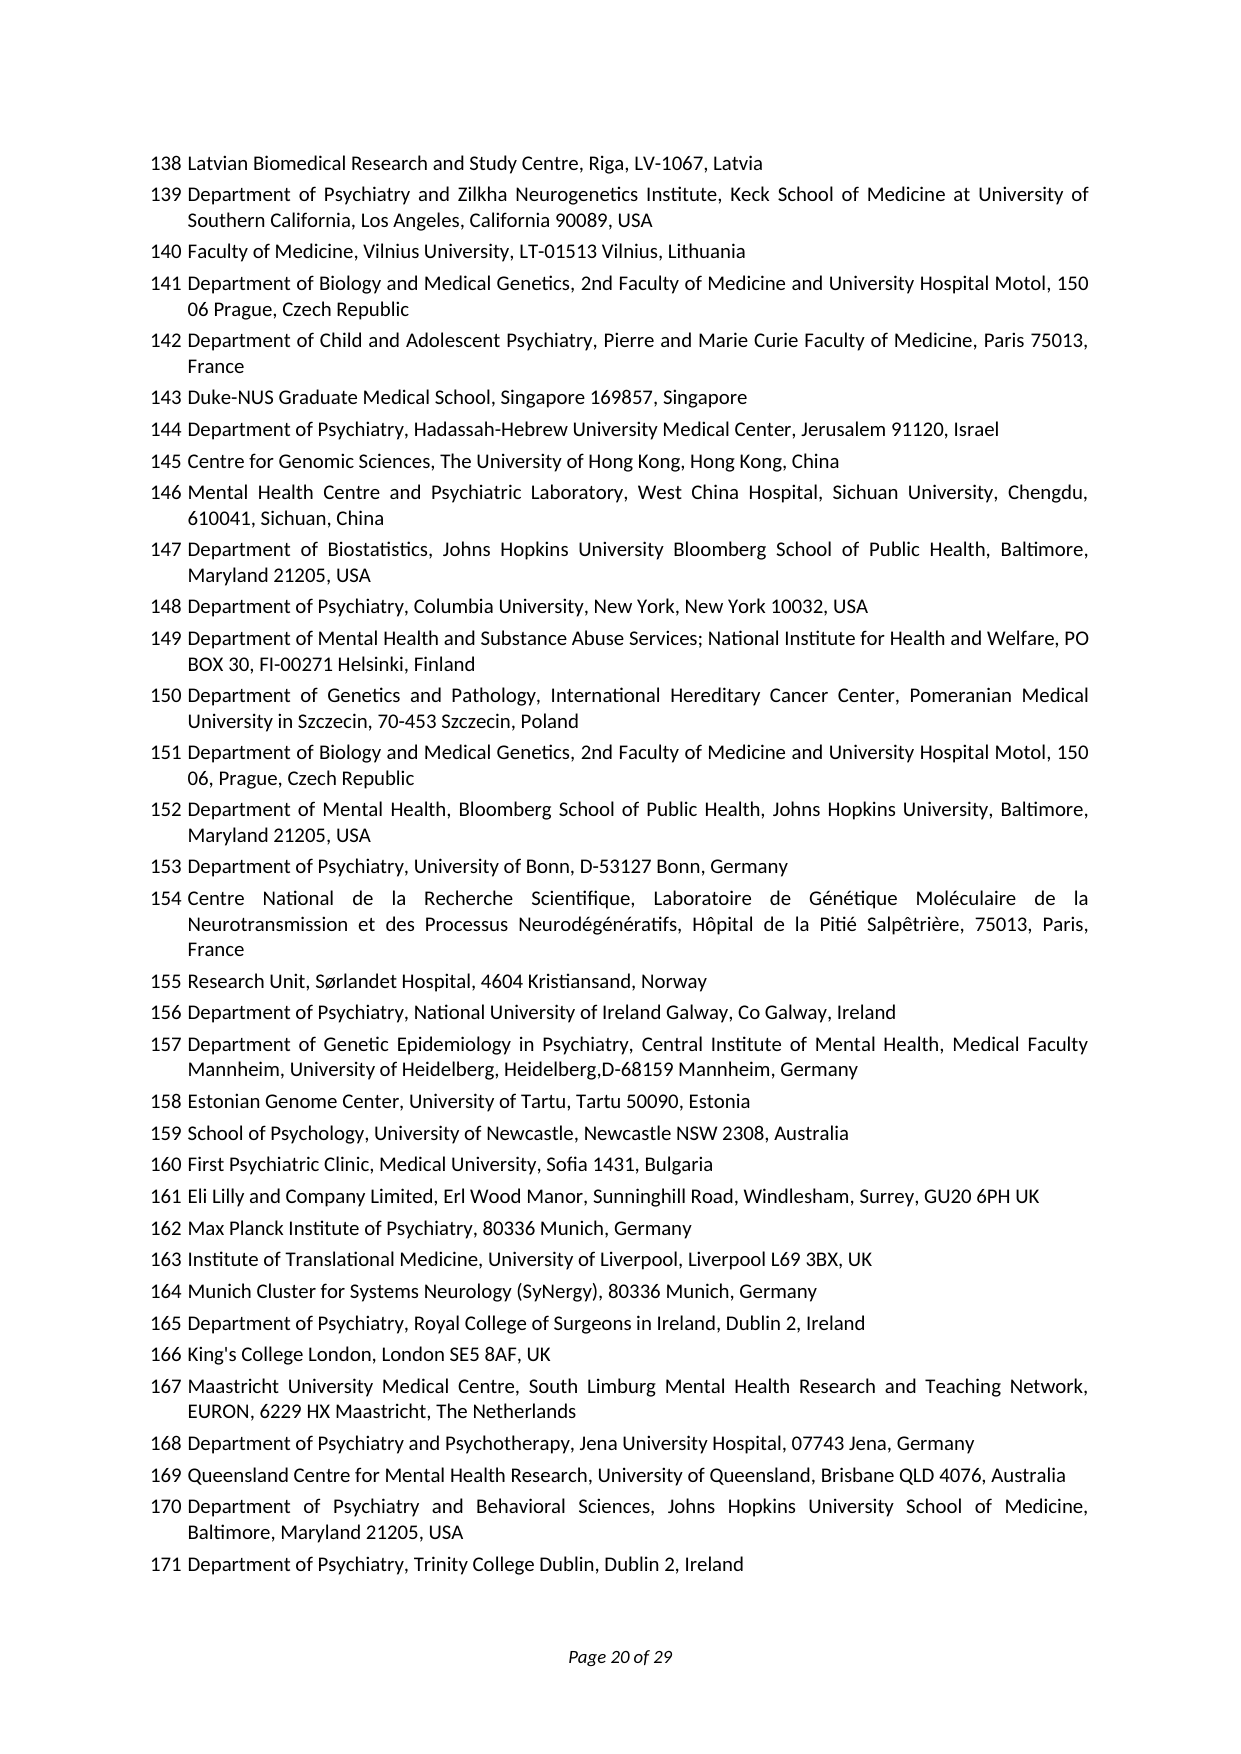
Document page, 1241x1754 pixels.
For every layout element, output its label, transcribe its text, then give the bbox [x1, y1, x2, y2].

text 159 School of Psychology, University of Newcastle, Newcastle NSW 2308, Australia [150, 1120, 1090, 1145]
text 155 Research Unit, Sørlandet Hospital, 4604 Kristiansand, Norway [150, 968, 1090, 993]
text 150 Department of Genetics and Pathology, International Hereditary Cancer Center, Pomeranian Medical University in Szczecin, 70-453 Szczecin, Poland [150, 682, 1090, 733]
text 146 Mental Health Centre and Psychiatric Laboratory, West China Hospital, Sichuan University, Chengdu, 610041, Sichuan, China [150, 479, 1090, 530]
text 168 Department of Psychiatry and Psychotherapy, Jena University Hospital, 07743 Jena, Germany [150, 1430, 1090, 1456]
text 153 Department of Psychiatry, University of Bonn, D-53127 Bonn, Germany [150, 854, 1090, 879]
text 141 Department of Biology and Medical Genetics, 2nd Faculty of Medicine and University Hospital Motol, 150 06 Prague, Czech Republic [150, 270, 1090, 321]
text 156 Department of Psychiatry, National University of Ireland Galway, Co Galway, Ireland [150, 999, 1090, 1025]
text 166 King's College London, London SE5 8AF, UK [150, 1342, 1090, 1367]
text 158 Estonian Genome Center, University of Tartu, Tartu 50090, Estonia [150, 1088, 1090, 1114]
text 151 Department of Biology and Medical Genetics, 2nd Faculty of Medicine and University Hospital Motol, 150 06, Prague, Czech Republic [150, 739, 1090, 790]
text 142 Department of Child and Adolescent Psychiatry, Pierre and Marie Curie Faculty of Medicine, Paris 75013, France [150, 327, 1090, 378]
text 165 Department of Psychiatry, Royal College of Surgeons in Ireland, Dublin 2, Ireland [150, 1310, 1090, 1335]
text 147 Department of Biostatistics, Johns Hopkins University Bloomberg School of Public Health, Baltimore, Maryland 21205, USA [150, 537, 1090, 587]
text 154 Centre National de la Recherche Scientifique, Laboratoire de Génétique Moléculaire de la Neurotransmission et des Processus Neurodégénératifs, Hôpital de la Pitié Salpêtrière, 75013, Paris, France [150, 885, 1090, 962]
text 163 Institute of Translational Medicine, University of Liverpool, Liverpool L69 3BX, UK [150, 1247, 1090, 1272]
text 152 Department of Mental Health, Bloomberg School of Public Health, Johns Hopkins University, Baltimore, Maryland 21205, USA [150, 797, 1090, 847]
text 139 Department of Psychiatry and Zilkha Neurogenetics Institute, Keck School of Medicine at University of Southern California, Los Angeles, California 90089, USA [150, 182, 1090, 232]
text 167 Maastricht University Medical Centre, South Limburg Mental Health Research and Teaching Network, EURON, 6229 HX Maastricht, The Netherlands [150, 1373, 1090, 1424]
text 148 Department of Psychiatry, Columbia University, New York, New York 10032, USA [150, 594, 1090, 619]
text 170 Department of Psychiatry and Behavioral Sciences, Johns Hopkins University School of Medicine, Baltimore, Maryland 21205, USA [150, 1494, 1090, 1544]
text 160 First Psychiatric Clinic, Medical University, Sofia 1431, Bulgaria [150, 1152, 1090, 1177]
text 169 Queensland Centre for Mental Health Research, University of Queensland, Brisbane QLD 4076, Australia [150, 1462, 1090, 1487]
text 157 Department of Genetic Epidemiology in Psychiatry, Central Institute of Mental Health, Medical Faculty Mannheim, University of Heidelberg, Heidelberg,D-68159 Mannheim, Germany [150, 1031, 1090, 1082]
text 143 Duke-NUS Graduate Medical School, Singapore 169857, Singapore [150, 384, 1090, 410]
text 161 Eli Lilly and Company Limited, Erl Wood Manor, Sunninghill Road, Windlesham, Surrey, GU20 6PH UK [150, 1183, 1090, 1209]
text 171 Department of Psychiatry, Trinity College Dublin, Dublin 2, Ireland [150, 1551, 1090, 1576]
text 162 Max Planck Institute of Psychiatry, 80336 Munich, Germany [150, 1215, 1090, 1240]
text 149 Department of Mental Health and Substance Abuse Services; National Institute for Health and Welfare, PO BOX 30, FI-00271 Helsinki, Finland [150, 625, 1090, 676]
text 144 Department of Psychiatry, Hadassah-Hebrew University Medical Center, Jerusalem 91120, Israel [150, 416, 1090, 442]
text 164 Munich Cluster for Systems Neurology (SyNergy), 80336 Munich, Germany [150, 1278, 1090, 1304]
text 145 Centre for Genomic Sciences, The University of Hong Kong, Hong Kong, China [150, 448, 1090, 473]
text 140 Faculty of Medicine, Vilnius University, LT-01513 Vilnius, Lithuania [150, 239, 1090, 264]
text 138 Latvian Biomedical Research and Study Centre, Riga, LV-1067, Latvia [150, 150, 1090, 175]
